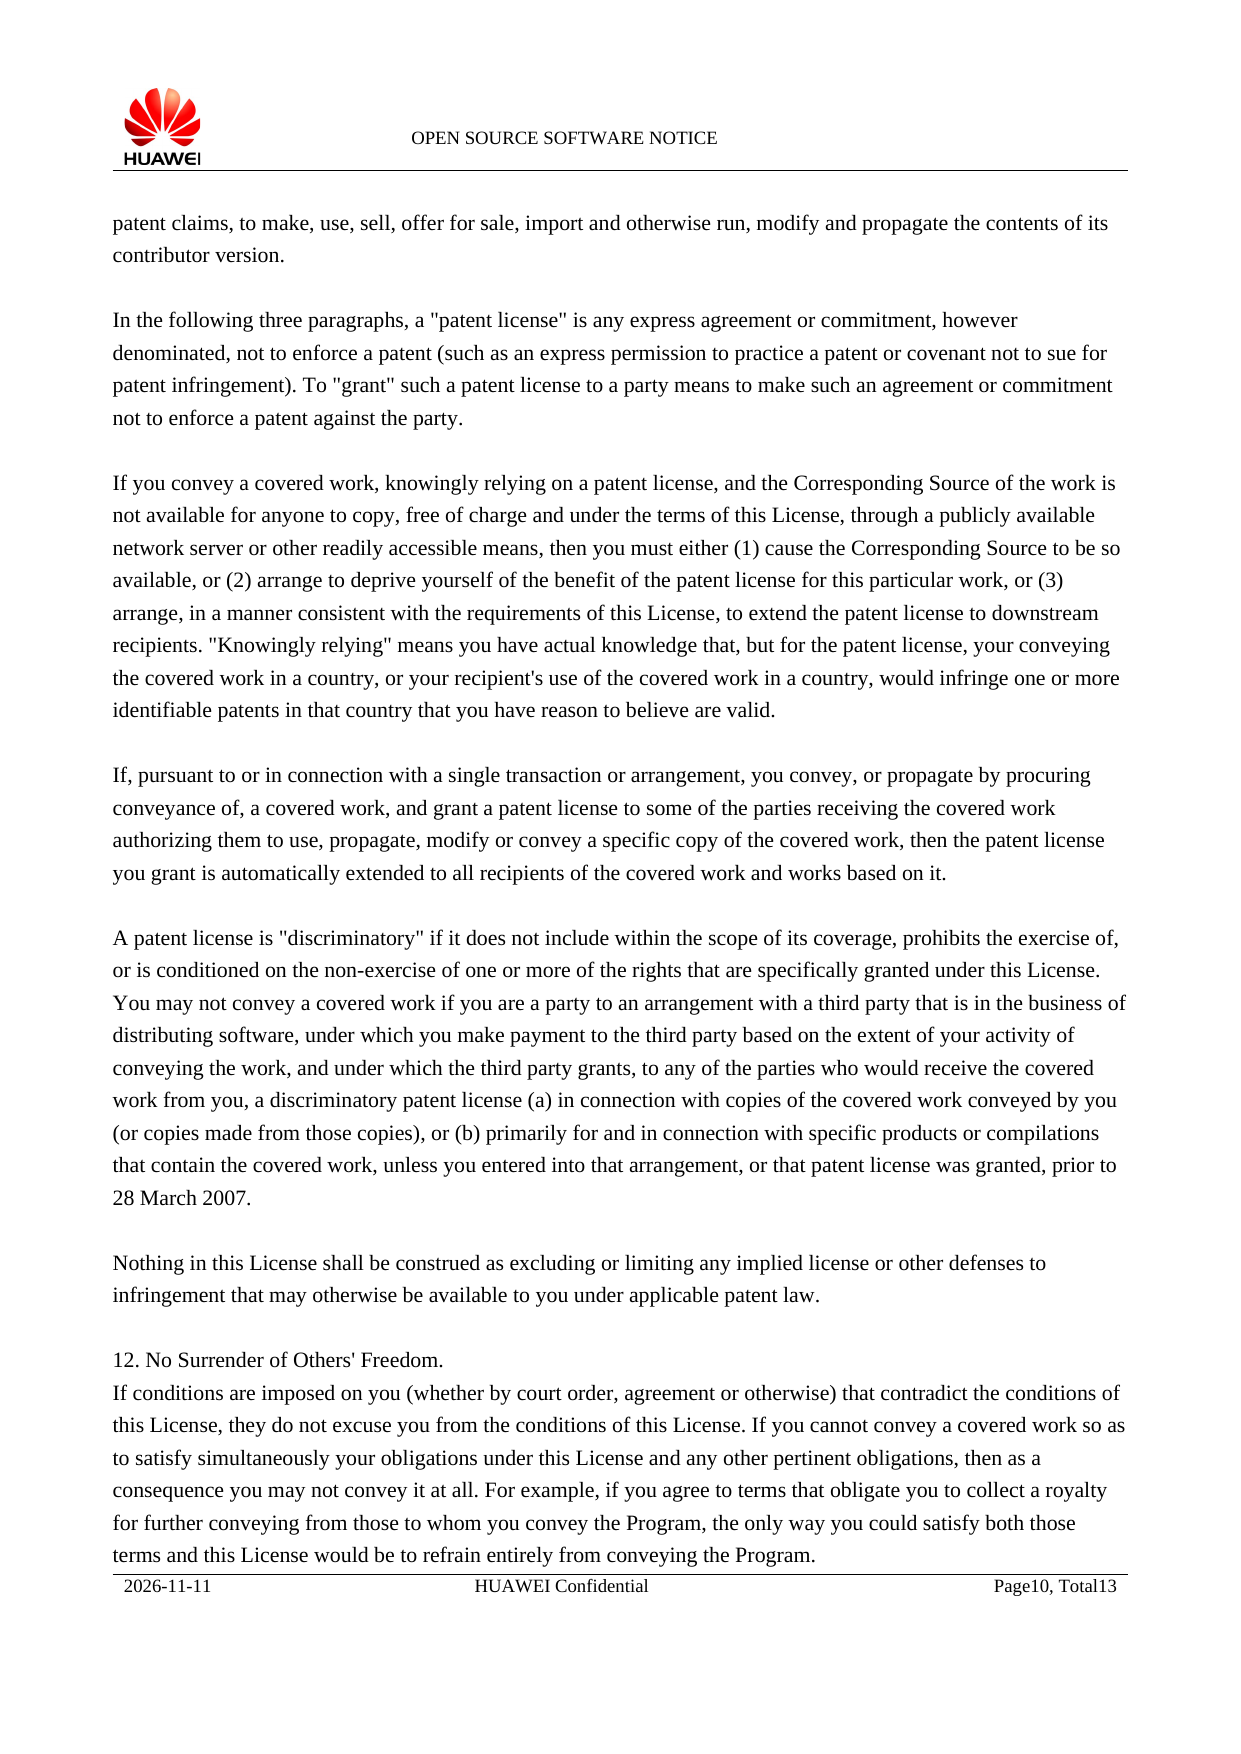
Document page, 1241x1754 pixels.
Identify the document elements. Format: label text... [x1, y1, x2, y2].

picture [124, 88, 201, 165]
